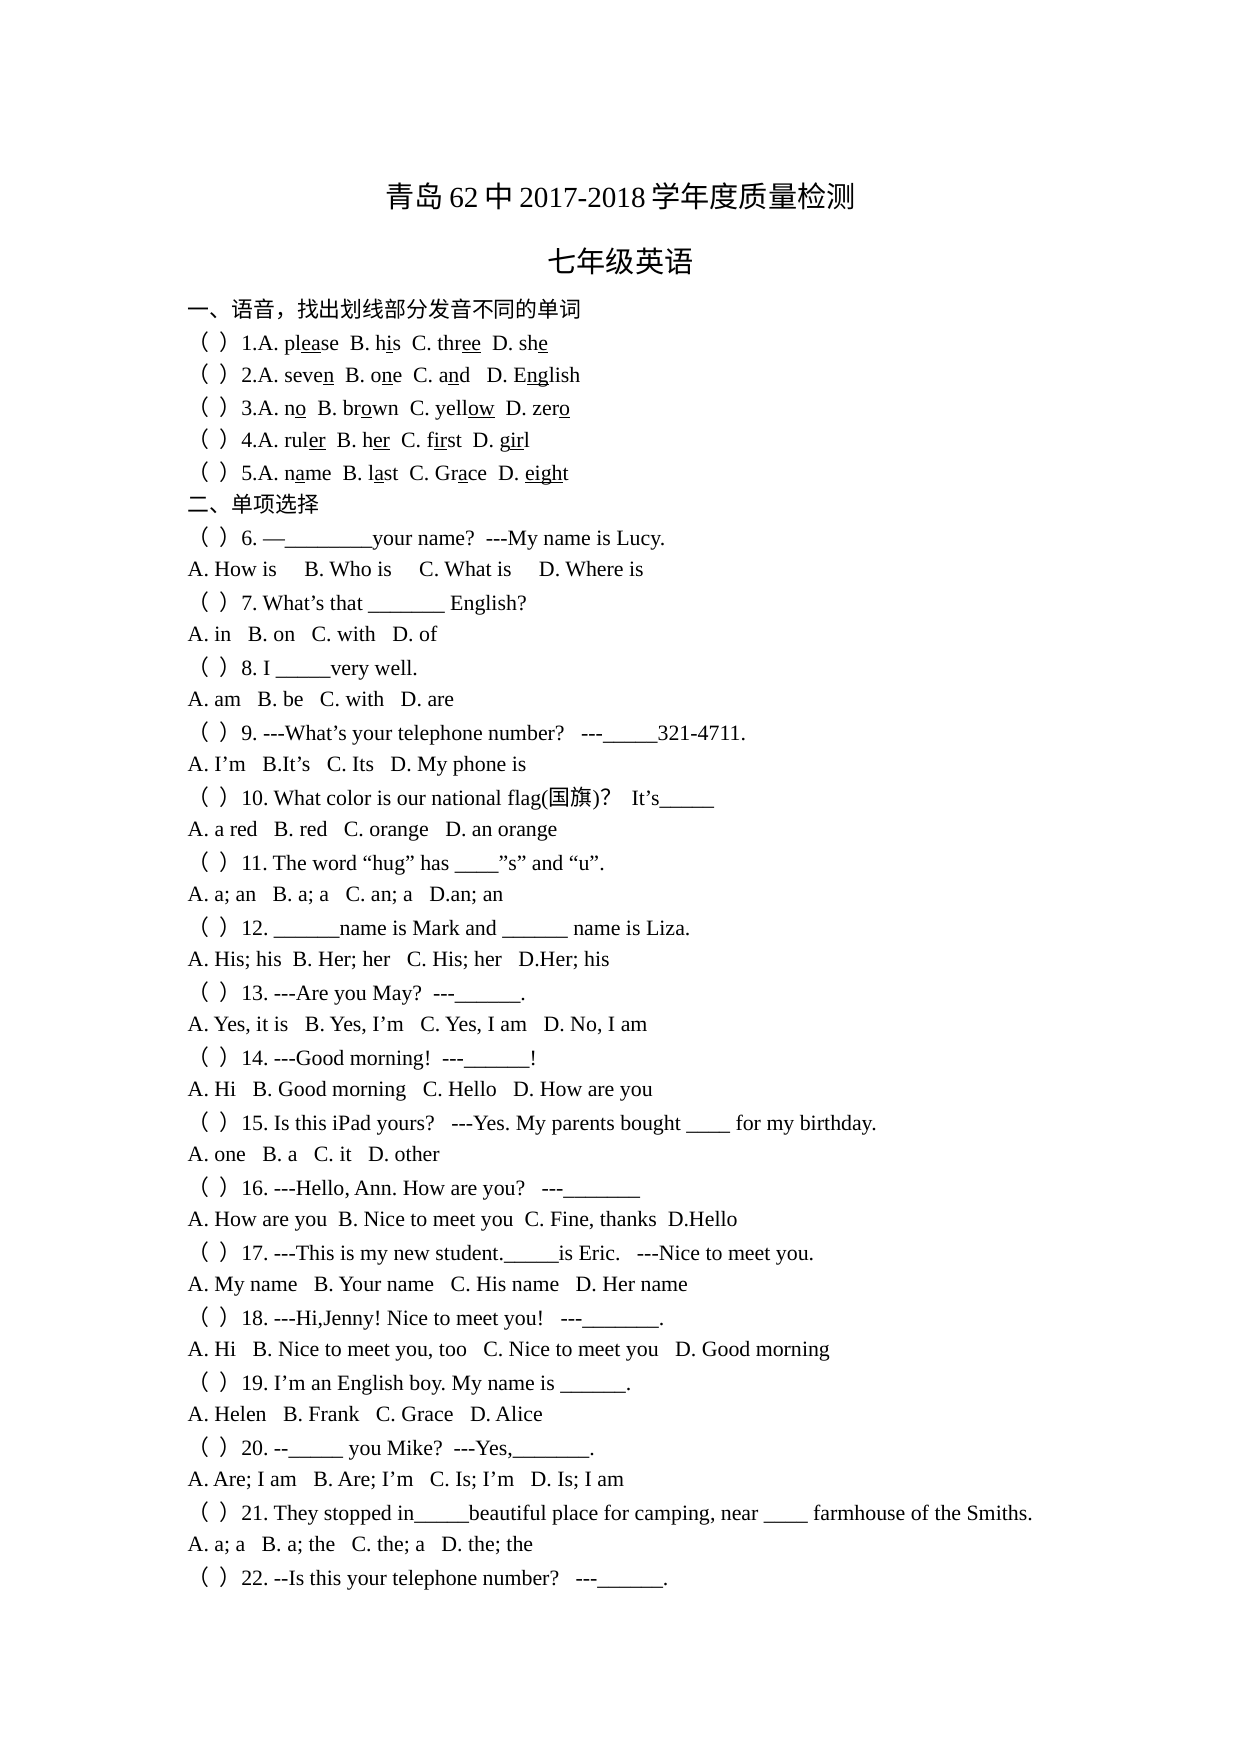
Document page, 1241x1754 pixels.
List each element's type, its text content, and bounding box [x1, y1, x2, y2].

list A. Yes, it is B. Yes, I’m C. Yes, I am D. No, I am [187, 1007, 1053, 1039]
list 语音，找出划线部分发音不同的单词 [187, 292, 1053, 324]
list A. Hi B. Good morning C. Hello D. How are you [187, 1072, 1053, 1104]
list A. am B. be C. with D. are [187, 682, 1053, 714]
list （ ）8. I _____very well. [187, 649, 1053, 682]
list A. His; his B. Her; her C. His; her D.Her; his [187, 942, 1053, 974]
list （ ）10. What color is our national flag(国旗)？ It’s_____ [187, 779, 1053, 812]
list （ ）12. ______name is Mark and ______ name is Liza. [187, 909, 1053, 942]
list （ ）4.A. ruler B. her C. first D. girl [187, 422, 1053, 454]
list A. How are you B. Nice to meet you C. Fine, thanks D.Hello [187, 1202, 1053, 1234]
list （ ）15. Is this iPad yours? ---Yes. My parents bought ____ for my birthday. [187, 1104, 1053, 1137]
list （ ）22. --Is this your telephone number? ---______. [187, 1559, 1053, 1592]
list A. I’m B.It’s C. Its D. My phone is [187, 747, 1053, 779]
list （ ）3.A. no B. brown C. yellow D. zero [187, 389, 1053, 422]
list A. Helen B. Frank C. Grace D. Alice [187, 1397, 1053, 1429]
list A. in B. on C. with D. of [187, 617, 1053, 649]
list （ ）9. ---What’s your telephone number? ---_____321-4711. [187, 714, 1053, 747]
list A. one B. a C. it D. other [187, 1137, 1053, 1169]
list 单项选择 [187, 487, 1053, 519]
list （ ）21. They stopped in_____beautiful place for camping, near ____ farmhouse of the Smiths. [187, 1494, 1053, 1527]
list （ ）5.A. name B. last C. Grace D. eight [187, 454, 1053, 487]
list （ ）13. ---Are you May? ---______. [187, 974, 1053, 1007]
text 青岛62中2017-2018学年度质量检测 [187, 162, 1053, 227]
list A. My name B. Your name C. His name D. Her name [187, 1267, 1053, 1299]
list （ ）6. —________your name? ---My name is Lucy. [187, 519, 1053, 552]
list （ ）2.A. seven B. one C. and D. English [187, 357, 1053, 389]
text 七年级英语 [187, 227, 1053, 292]
list （ ）11. The word “hug” has ____”s” and “u”. [187, 844, 1053, 877]
list A. Are; I am B. Are; I’m C. Is; I’m D. Is; I am [187, 1462, 1053, 1494]
list a red B. red C. orange D. an orange [187, 812, 1053, 844]
list （ ）17. ---This is my new student._____is Eric. ---Nice to meet you. [187, 1234, 1053, 1267]
list A. a; a B. a; the C. the; a D. the; the [187, 1527, 1053, 1559]
list （ ）16. ---Hello, Ann. How are you? ---_______ [187, 1169, 1053, 1202]
list （ ）18. ---Hi,Jenny! Nice to meet you! ---_______. [187, 1299, 1053, 1332]
list （ ）19. I’m an English boy. My name is ______. [187, 1364, 1053, 1397]
list A. a; an B. a; a C. an; a D.an; an [187, 877, 1053, 909]
list （ ）14. ---Good morning! ---______! [187, 1039, 1053, 1072]
list （ ）20. --_____ you Mike? ---Yes,_______. [187, 1429, 1053, 1462]
list （ ）1.A. please B. his C. three D. she [187, 324, 1053, 357]
list A. How is B. Who is C. What is D. Where is [187, 552, 1053, 584]
list A. Hi B. Nice to meet you, too C. Nice to meet you D. Good morning [187, 1332, 1053, 1364]
list （ ）7. What’s that _______ English? [187, 584, 1053, 617]
